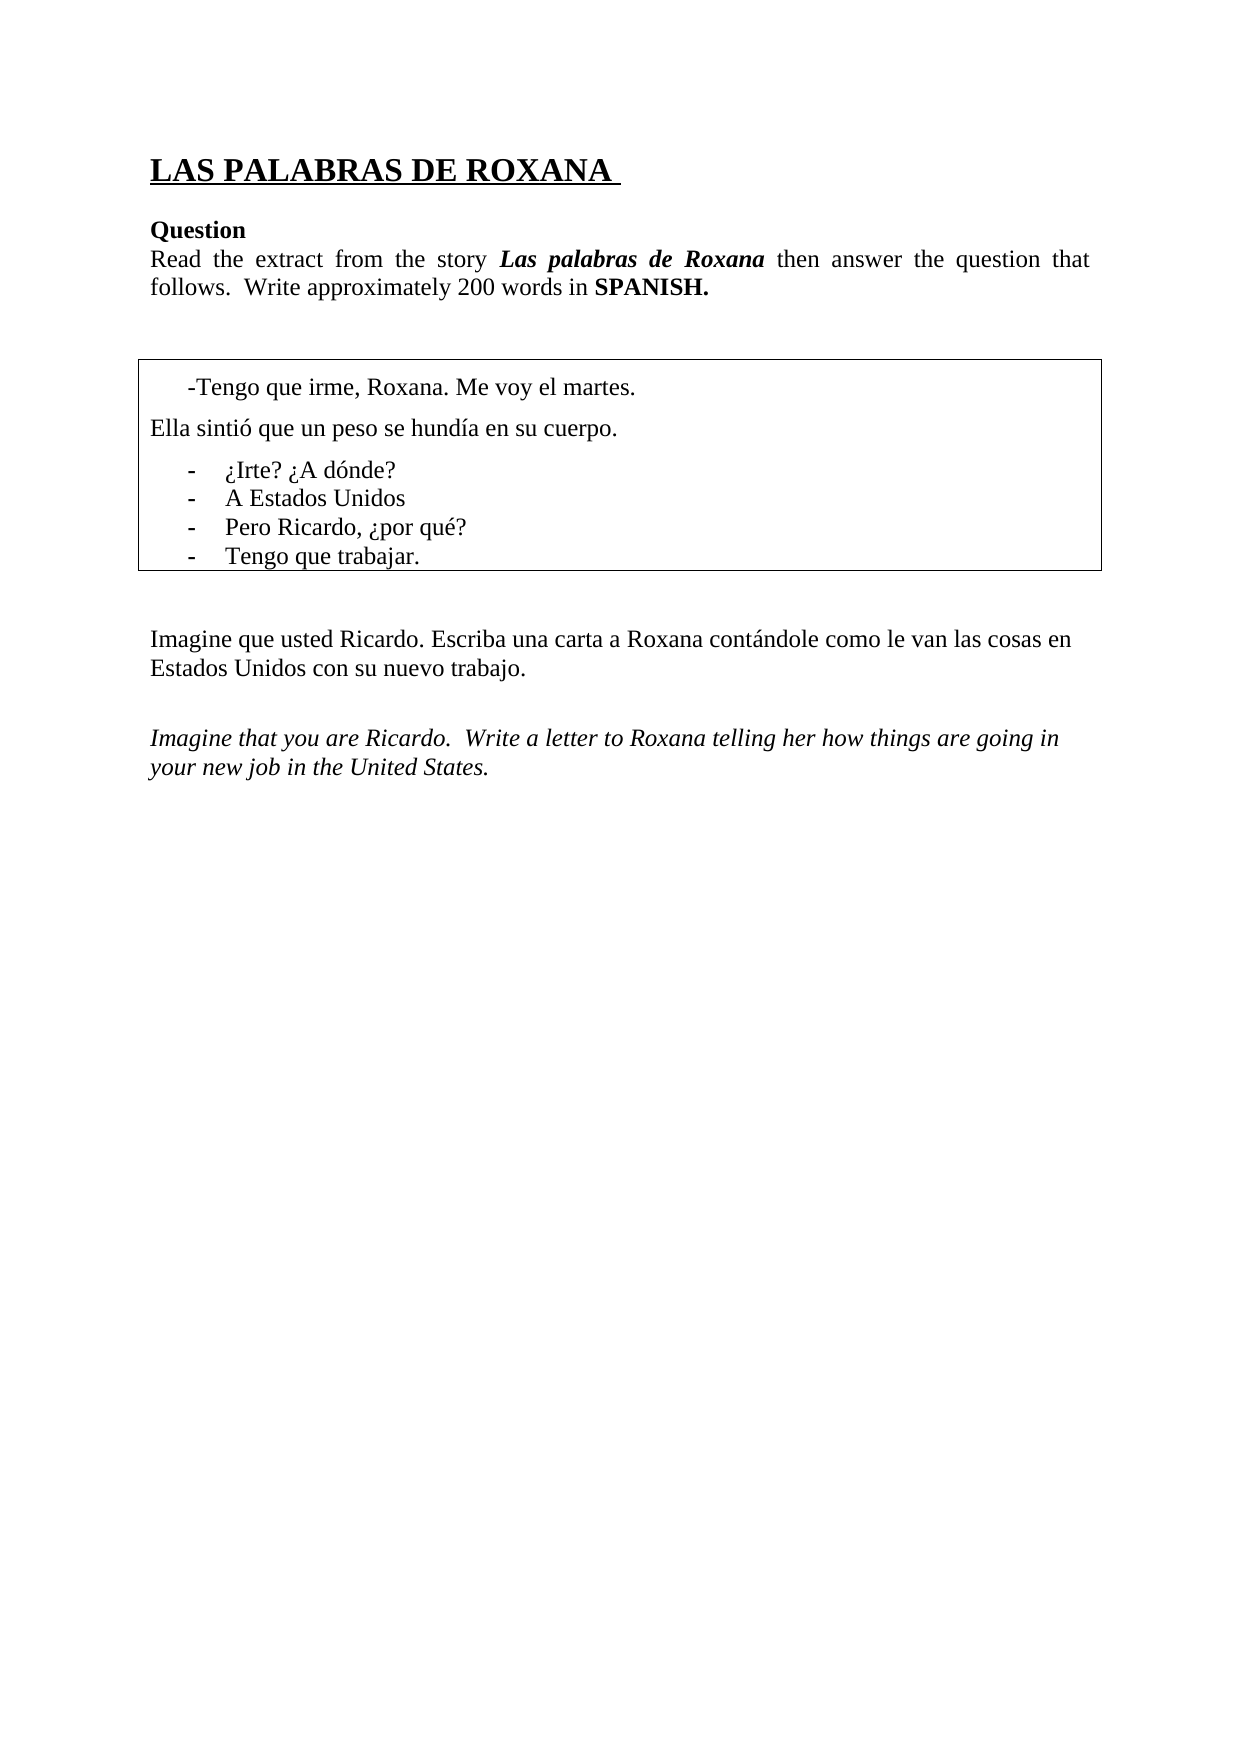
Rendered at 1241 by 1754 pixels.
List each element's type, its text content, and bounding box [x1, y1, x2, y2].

text Question [150, 215, 1090, 244]
text Imagine that you are Ricardo. Write a letter to Roxana telling her how things are going in your new job in the United States. [150, 723, 1090, 781]
text LAS PALABRAS DE ROXANA [150, 150, 1090, 188]
text Read the extract from the story Las palabras de Roxana then answer the question that follows. Write approximately 200 words in SPANISH. [150, 244, 1090, 301]
table_header -Tengo que irme, Roxana. Me voy el martes. Ella sintió que un peso se hundía en su cuerpo. ¿Irte? ¿A dónde? A Estados Unidos Pero Ricardo, ¿por qué? Tengo que trabajar. [139, 360, 1101, 570]
text Imagine que usted Ricardo. Escriba una carta a Roxana contándole como le van las cosas en Estados Unidos con su nuevo trabajo. [150, 624, 1090, 682]
